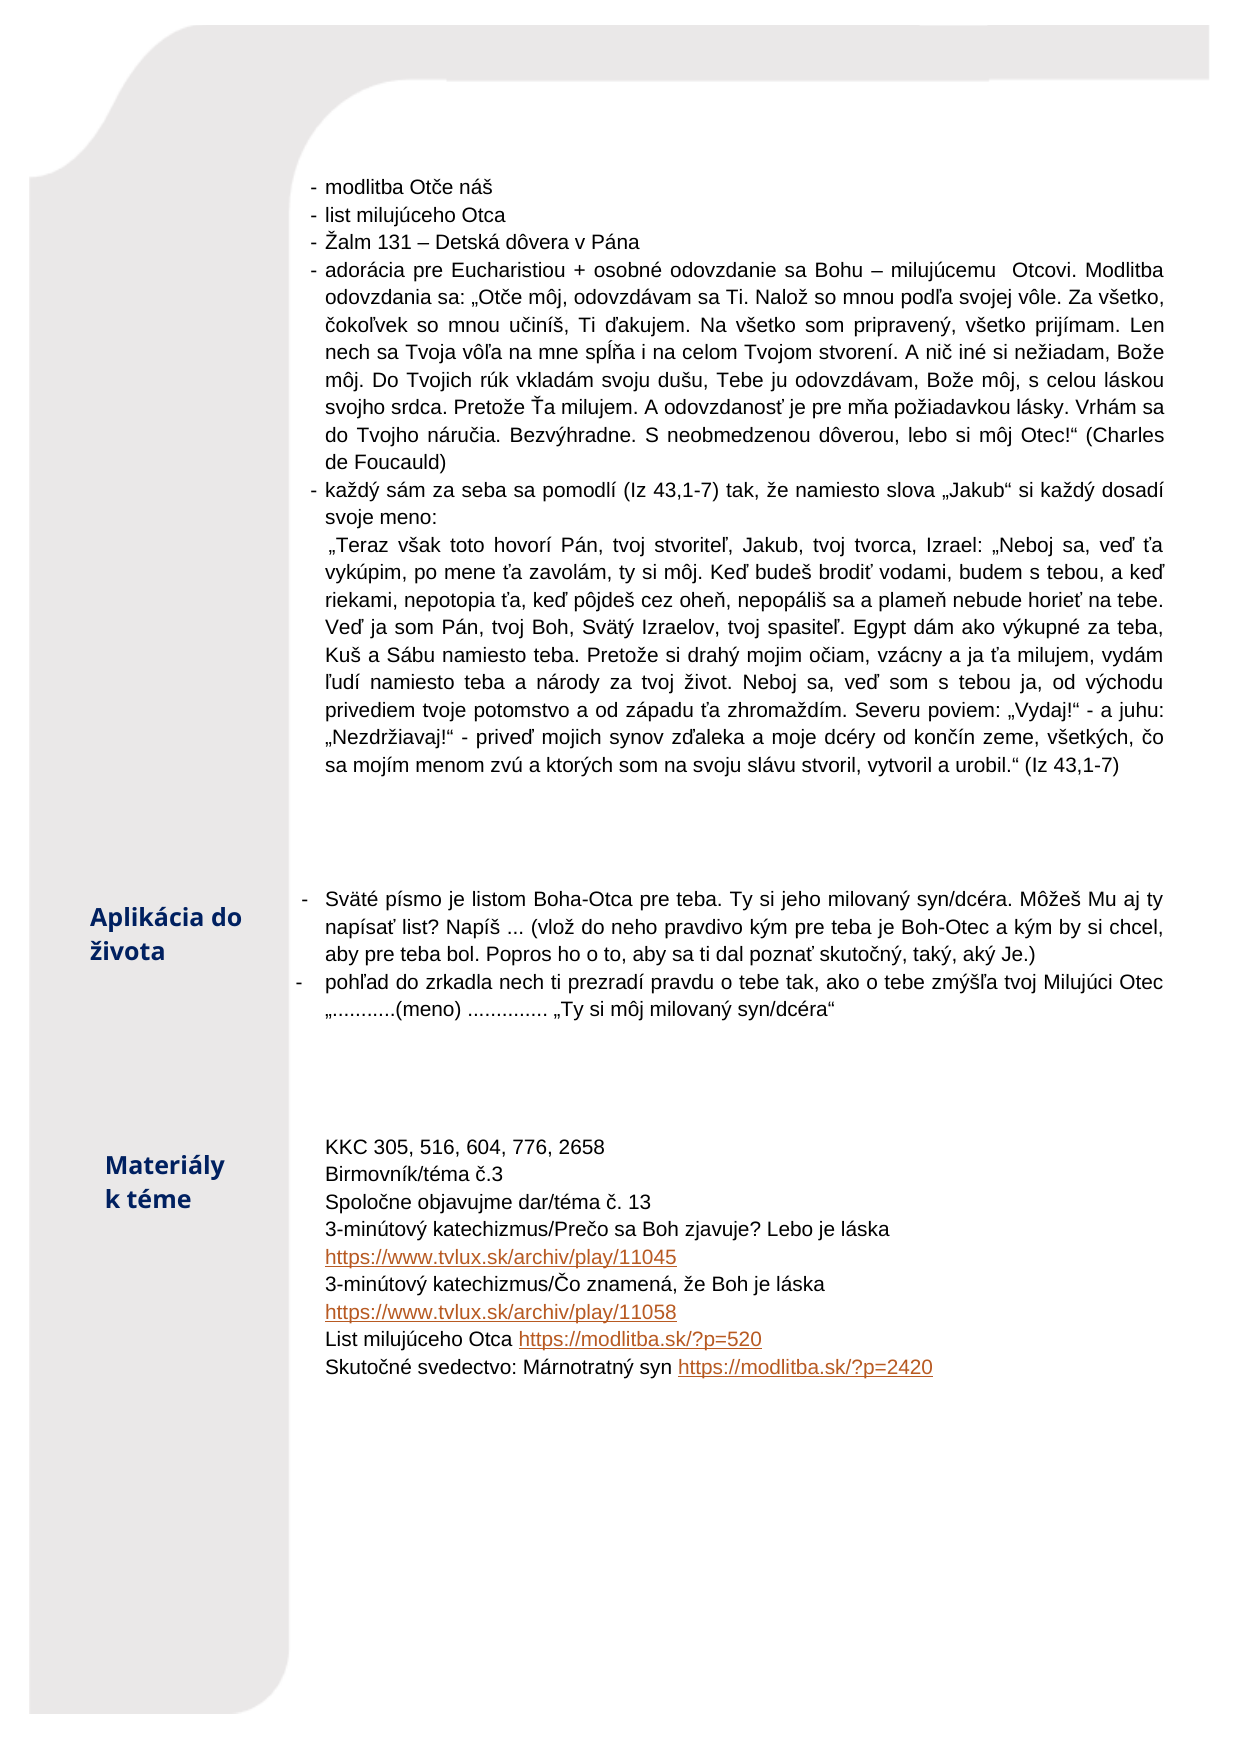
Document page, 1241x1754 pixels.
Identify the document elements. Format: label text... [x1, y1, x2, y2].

text - adorácia pre Eucharistiou + osobné odovzdanie sa Bohu – milujúcemu Otcovi. Modlitba odovzdania sa: „Otče môj, odovzdávam sa Ti. Nalož so mnou podľa svojej vôle. Za všetko, čokoľvek so mnou učiníš, Ti ďakujem. Na všetko som pripravený, všetko prijímam. Len nech sa Tvoja vôľa na mne spĺňa i na celom Tvojom stvorení. A nič iné si nežiadam, Bože môj. Do Tvojich rúk vkladám svoju dušu, Tebe ju odovzdávam, Bože môj, s celou láskou svojho srdca. Pretože Ťa milujem. A odovzdanosť je pre mňa požiadavkou lásky. Vrhám sa do Tvojho náručia. Bezvýhradne. S neobmedzenou dôverou, lebo si môj Otec!“ (Charles de Foucauld) [310, 258, 1165, 474]
text - modlitba Otče náš [310, 175, 1165, 199]
text Skutočné svedectvo: Márnotratný syn https://modlitba.sk/?p=2420 [325, 1355, 1165, 1379]
text - Sväté písmo je listom Boha-Otca pre teba. Ty si jeho milovaný syn/dcéra. Môžeš Mu aj ty napísať list? Napíš ... (vlož do neho pravdivo kým pre teba je Boh-Otec a kým by si chcel, aby pre teba bol. Popros ho o to, aby sa ti dal poznať skutočný, taký, aký Je.) [295, 887, 1165, 966]
text - list milujúceho Otca [310, 203, 1165, 227]
text 3-minútový katechizmus/Prečo sa Boh zjavuje? Lebo je láska https://www.tvlux.sk/archiv/play/11045 [325, 1217, 1165, 1269]
text - každý sám za seba sa pomodlí (Iz 43,1-7) tak, že namiesto slova „Jakub“ si každý dosadí svoje meno: [310, 478, 1165, 529]
text List milujúceho Otca https://modlitba.sk/?p=520 [325, 1327, 1165, 1351]
text Spoločne objavujme dar/téma č. 13 [325, 1190, 1165, 1214]
text - Žalm 131 – Detská dôvera v Pána [310, 230, 1165, 254]
text 3-minútový katechizmus/Čo znamená, že Boh je láska https://www.tvlux.sk/archiv/play/11058 [325, 1272, 1165, 1324]
text „Teraz však toto hovorí Pán, tvoj stvoriteľ, Jakub, tvoj tvorca, Izrael: „Neboj sa, veď ťa vykúpim, po mene ťa zavolám, ty si môj. Keď budeš brodiť vodami, budem s tebou, a keď riekami, nepotopia ťa, keď pôjdeš cez oheň, nepopáliš sa a plameň nebude horieť na tebe. Veď ja som Pán, tvoj Boh, Svätý Izraelov, tvoj spasiteľ. Egypt dám ako výkupné za teba, Kuš a Sábu namiesto teba. Pretože si drahý mojim očiam, vzácny a ja ťa milujem, vydám ľudí namiesto teba a národy za tvoj život. Neboj sa, veď som s tebou ja, od východu privediem tvoje potomstvo a od západu ťa zhromaždím. Severu poviem: „Vydaj!“ - a juhu: „Nezdržiavaj!“ - priveď mojich synov zďaleka a moje dcéry od končín zeme, všetkých, čo sa mojím menom zvú a ktorých som na svoju slávu stvoril, vytvoril a urobil.“ (Iz 43,1-7) [310, 533, 1165, 777]
text Birmovník/téma č.3 [325, 1162, 1165, 1186]
text KKC 305, 516, 604, 776, 2658 [325, 1135, 1165, 1159]
text - pohľad do zrkadla nech ti prezradí pravdu o tebe tak, ako o tebe zmýšľa tvoj Milujúci Otec „...........(meno) .............. „Ty si môj milovaný syn/dcéra“ [295, 970, 1165, 1021]
picture [29, 25, 1210, 1714]
